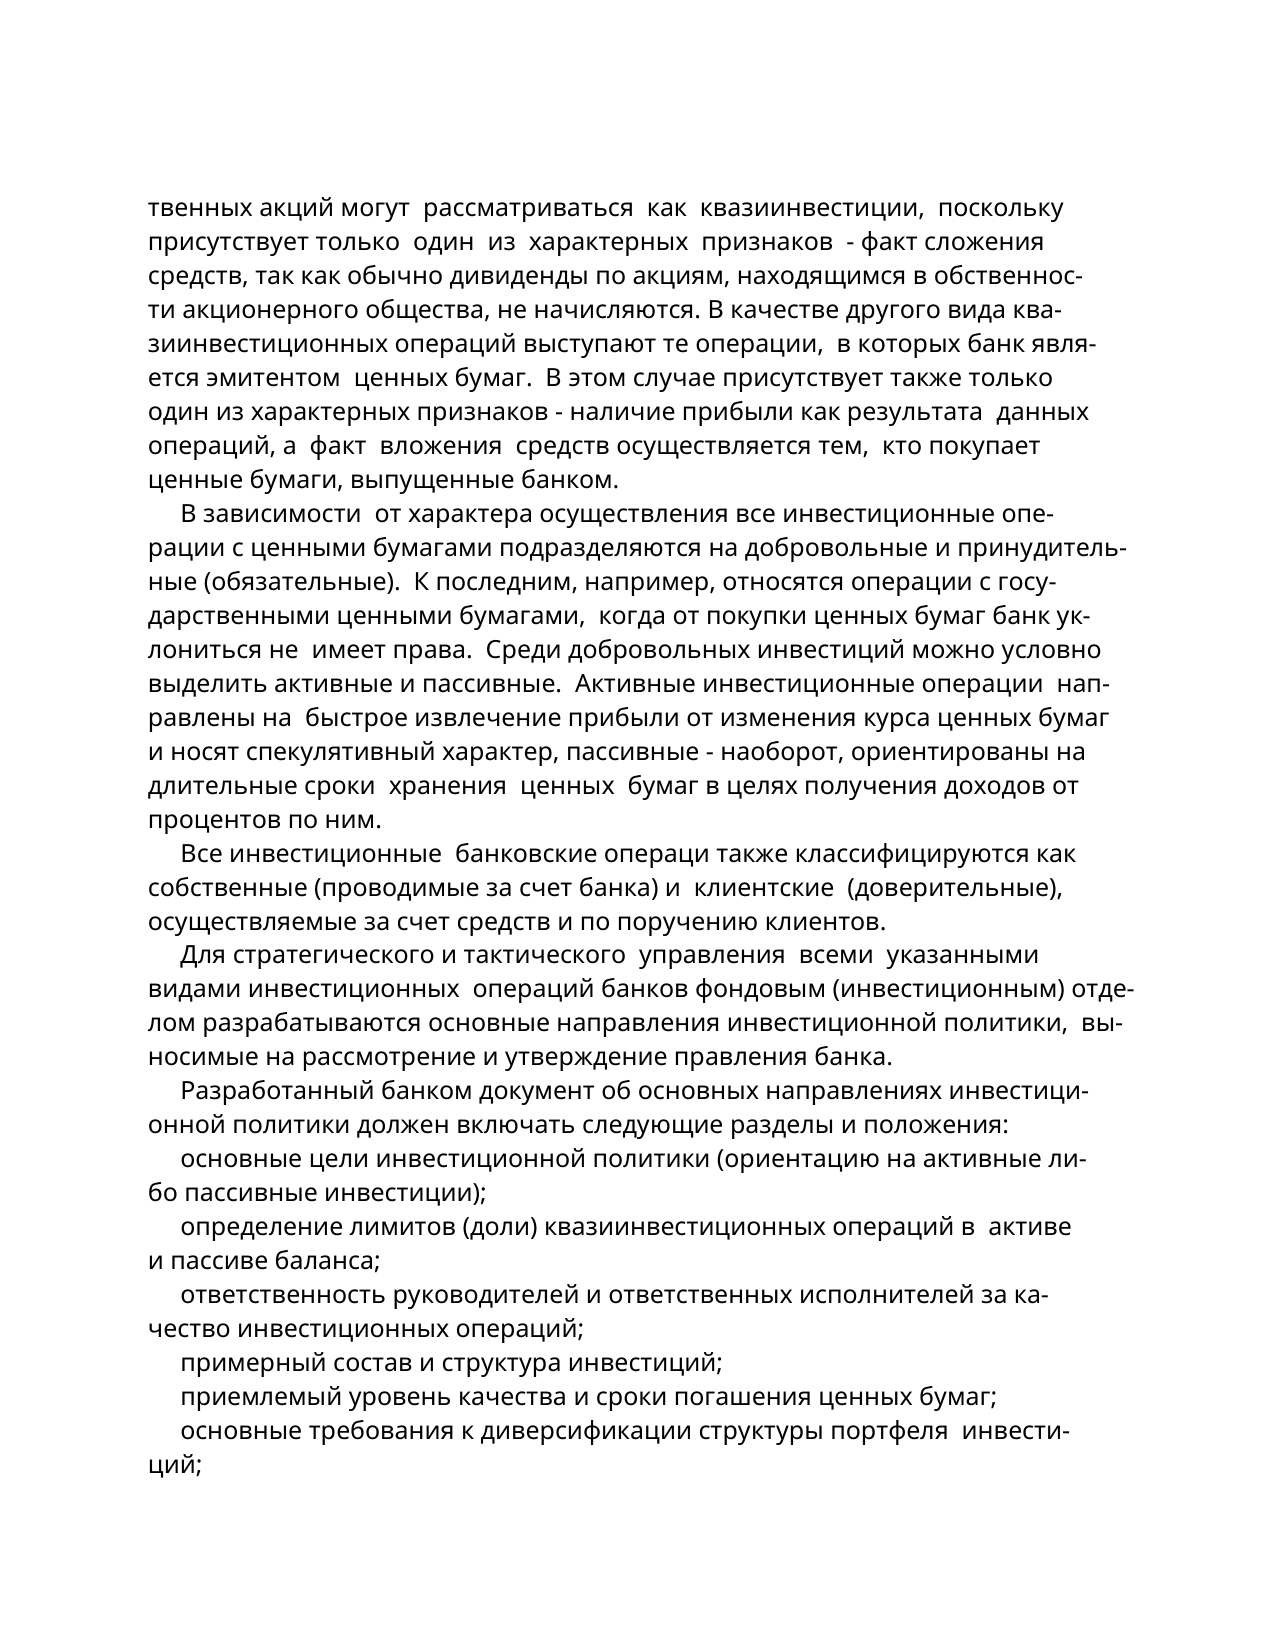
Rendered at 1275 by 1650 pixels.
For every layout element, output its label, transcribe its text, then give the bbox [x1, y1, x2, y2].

text и пассиве баланса; [148, 1243, 1186, 1277]
text зиинвестиционных операций выступают те операции, в которых банк явля- [148, 326, 1186, 360]
text рации с ценными бумагами подразделяются на добровольные и принудитель- [148, 530, 1186, 564]
text твенных акций могут рассматриваться как квазиинвестиции, поскольку [148, 190, 1186, 224]
text средств, так как обычно дивиденды по акциям, находящимся в обственнос- [148, 258, 1186, 292]
text чество инвестиционных операций; [148, 1311, 1186, 1345]
text лом разрабатываются основные направления инвестиционной политики, вы- [148, 1005, 1186, 1039]
text ценные бумаги, выпущенные банком. [148, 462, 1186, 496]
text присутствует только один из характерных признаков - факт сложения [148, 224, 1186, 258]
text ти акционерного общества, не начисляются. В качестве другого вида ква- [148, 292, 1186, 326]
text онной политики должен включать следующие разделы и положения: [148, 1107, 1186, 1141]
text выделить активные и пассивные. Активные инвестиционные операции нап- [148, 666, 1186, 700]
text длительные сроки хранения ценных бумаг в целях получения доходов от [148, 768, 1186, 802]
text Для стратегического и тактического управления всеми указанными [148, 937, 1186, 971]
text операций, а факт вложения средств осуществляется тем, кто покупает [148, 428, 1186, 462]
text основные цели инвестиционной политики (ориентацию на активные ли- [148, 1141, 1186, 1175]
text основные требования к диверсификации структуры портфеля инвести- [148, 1413, 1186, 1447]
text собственные (проводимые за счет банка) и клиентские (доверительные), [148, 869, 1186, 903]
text процентов по ним. [148, 802, 1186, 836]
text и носят спекулятивный характер, пассивные - наоборот, ориентированы на [148, 734, 1186, 768]
text ется эмитентом ценных бумаг. В этом случае присутствует также только [148, 360, 1186, 394]
text видами инвестиционных операций банков фондовым (инвестиционным) отде- [148, 971, 1186, 1005]
text В зависимости от характера осуществления все инвестиционные опе- [148, 496, 1186, 530]
text ответственность руководителей и ответственных исполнителей за ка- [148, 1277, 1186, 1311]
text Разработанный банком документ об основных направлениях инвестици- [148, 1073, 1186, 1107]
text определение лимитов (доли) квазиинвестиционных операций в активе [148, 1209, 1186, 1243]
text ций; [148, 1447, 1186, 1481]
text ные (обязательные). К последним, например, относятся операции с госу- [148, 564, 1186, 598]
text один из характерных признаков - наличие прибыли как результата данных [148, 394, 1186, 428]
text дарственными ценными бумагами, когда от покупки ценных бумаг банк ук- [148, 598, 1186, 632]
text Все инвестиционные банковские операци также классифицируются как [148, 836, 1186, 869]
text бо пассивные инвестиции); [148, 1175, 1186, 1209]
text равлены на быстрое извлечение прибыли от изменения курса ценных бумаг [148, 700, 1186, 734]
text осуществляемые за счет средств и по поручению клиентов. [148, 903, 1186, 937]
text примерный состав и структура инвестиций; [148, 1345, 1186, 1379]
text приемлемый уровень качества и сроки погашения ценных бумаг; [148, 1379, 1186, 1413]
text носимые на рассмотрение и утверждение правления банка. [148, 1039, 1186, 1073]
text лониться не имеет права. Среди добровольных инвестиций можно условно [148, 632, 1186, 666]
